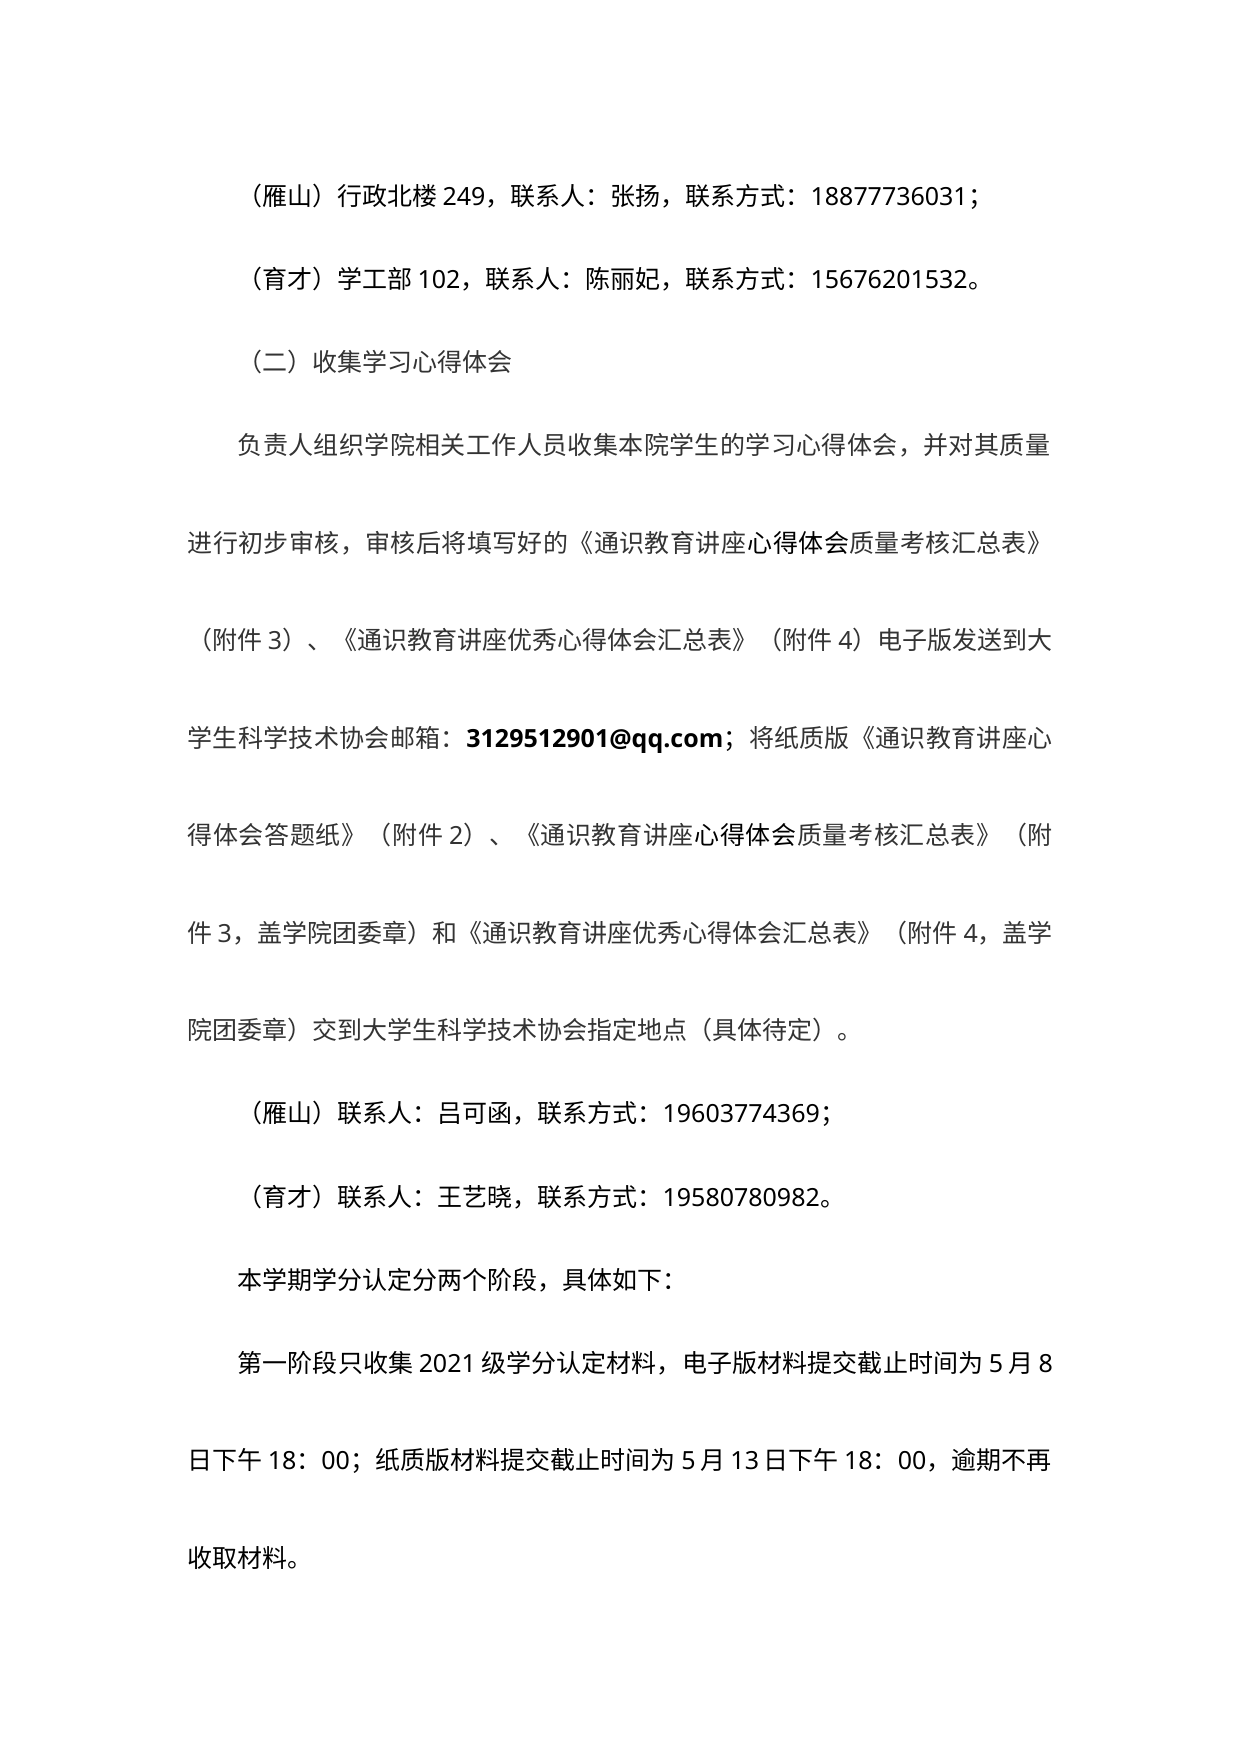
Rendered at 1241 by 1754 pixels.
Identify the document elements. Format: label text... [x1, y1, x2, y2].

text 本学期学分认定分两个阶段，具体如下： [187, 1246, 1053, 1311]
text （雁山）联系人：吕可函，联系方式：19603774369； [187, 1079, 1053, 1144]
text （雁山）行政北楼249，联系人：张扬，联系方式：18877736031； [187, 162, 1053, 227]
text （育才）学工部102，联系人：陈丽妃，联系方式：15676201532。 [187, 245, 1053, 310]
text 第一阶段只收集2021级学分认定材料，电子版材料提交截止时间为5月8日下午18：00；纸质版材料提交截止时间为5月13日下午18：00，逾期不再收取材料。 [187, 1329, 1053, 1589]
text （育才）联系人：王艺晓，联系方式：19580780982。 [187, 1163, 1053, 1228]
text 负责人组织学院相关工作人员收集本院学生的学习心得体会，并对其质量进行初步审核，审核后将填写好的《通识教育讲座心得体会质量考核汇总表》（附件3）、《通识教育讲座优秀心得体会汇总表》（附件4）电子版发送到大学生科学技术协会邮箱：3129512901@qq.com；将纸质版《通识教育讲座心得体会答题纸》（附件2）、《通识教育讲座心得体会质量考核汇总表》（附件3，盖学院团委章）和《通识教育讲座优秀心得体会汇总表》（附件4，盖学院团委章）交到大学生科学技术协会指定地点（具体待定）。 [187, 411, 1053, 1061]
text （二）收集学习心得体会 [187, 328, 1053, 393]
